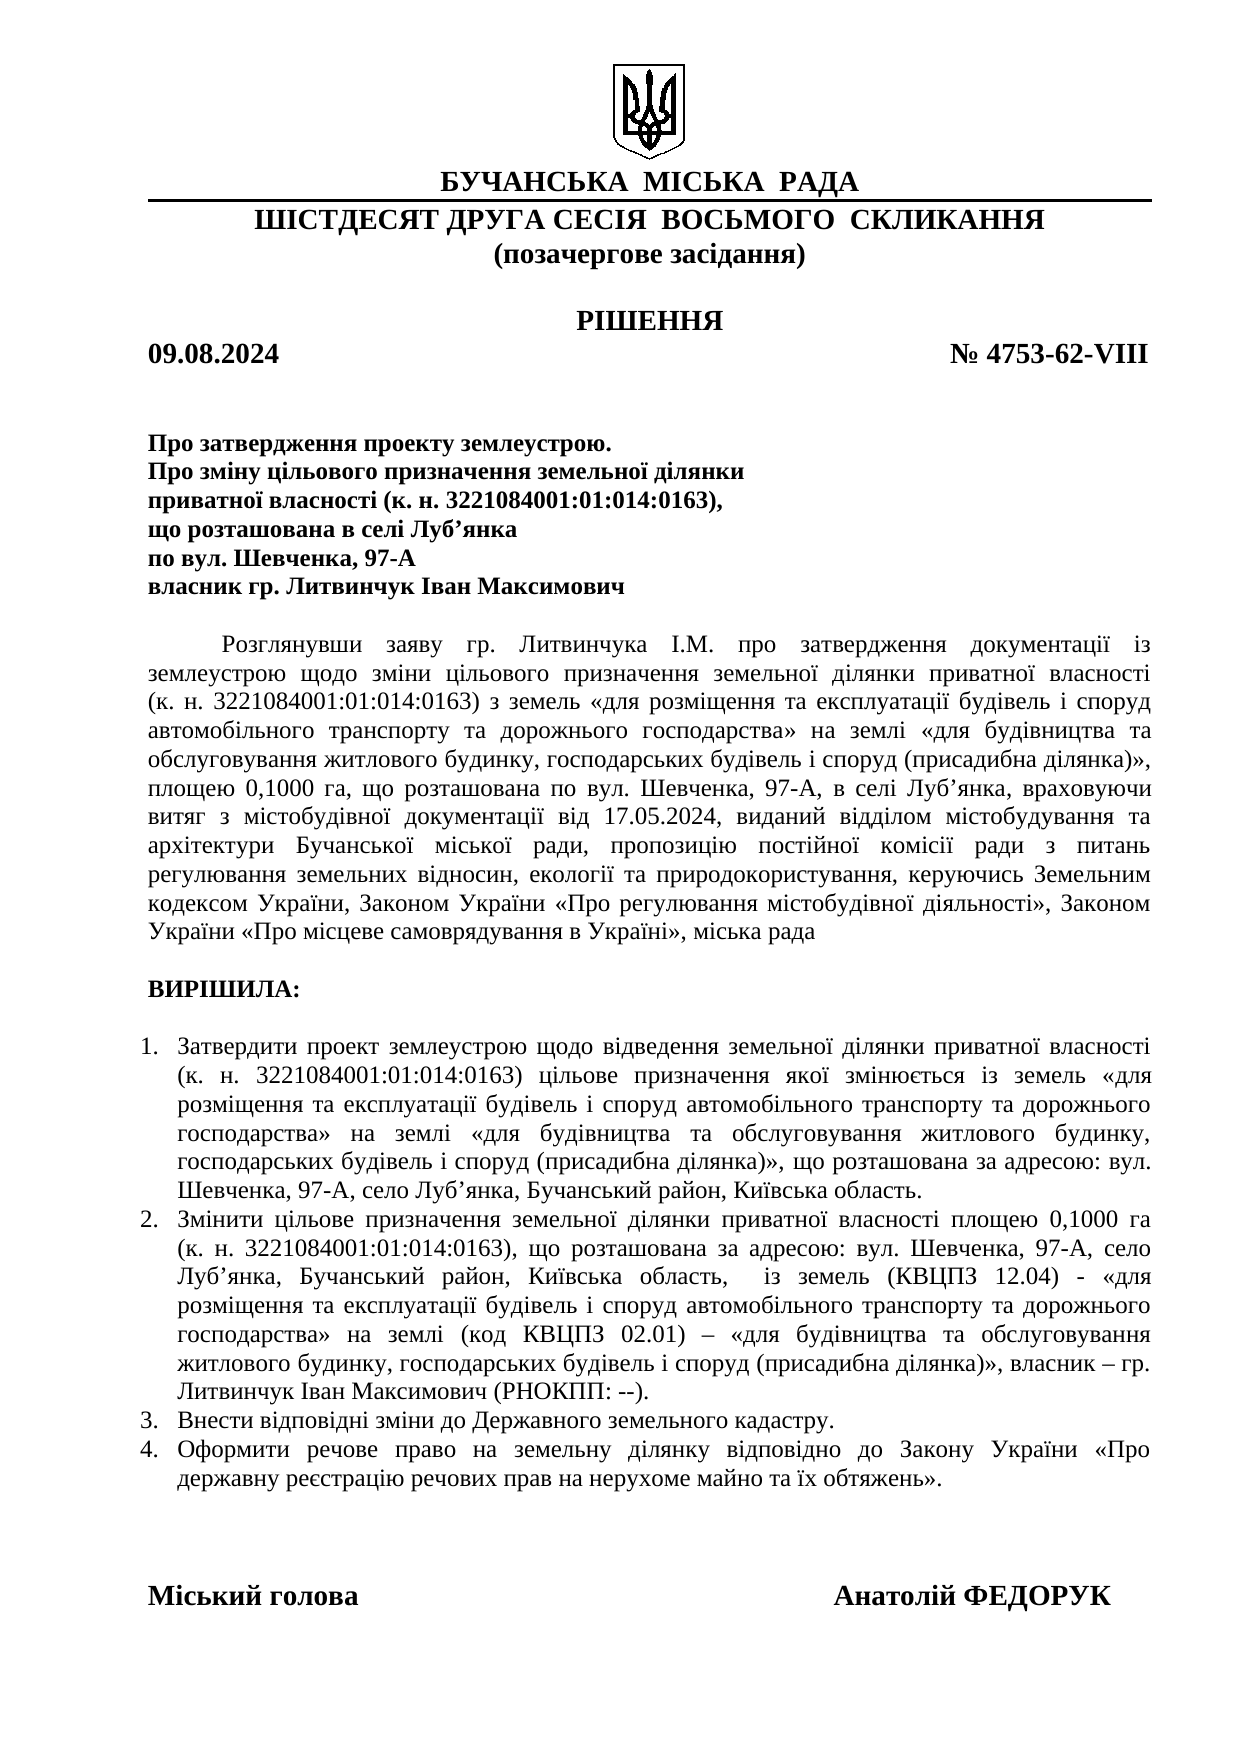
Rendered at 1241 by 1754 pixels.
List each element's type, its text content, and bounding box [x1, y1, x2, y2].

text приватної власності (к. н. 3221084001:01:014:0163), [148, 485, 1152, 514]
text ШІСТДЕСЯТ ДРУГА СЕСІЯ ВОСЬМОГО СКЛИКАННЯ [148, 202, 1152, 236]
text БУЧАНСЬКА МІСЬКА РАДА [148, 164, 1152, 199]
text (позачергове засідання) [148, 236, 1152, 269]
list Змінити цільове призначення земельної ділянки приватної власності площею 0,1000 га (к. н. 3221084001:01:014:0163), що розташована за адресою: вул. Шевченка, 97-А, село Луб’янка, Бучанський район, Київська область, із земель (КВЦПЗ 12.04) - «для розміщення та експлуатації будівель і споруд автомобільного транспорту та дорожнього господарства» на землі (код КВЦПЗ 02.01) – «для будівництва та обслуговування житлового будинку, господарських будівель і споруд (присадибна ділянка)», власник – гр. Литвинчук Іван Максимович (РНОКПП: --). [140, 1204, 1152, 1405]
text РІШЕННЯ [148, 303, 1152, 337]
text Про зміну цільового призначення земельної ділянки [148, 456, 1152, 485]
list Внести відповідні зміни до Державного земельного кадастру. [140, 1405, 1152, 1434]
text ВИРІШИЛА: [148, 974, 1152, 1003]
list Оформити речове право на земельну ділянку відповідно до Закону України «Про державну реєстрацію речових прав на нерухоме майно та їх обтяжень». [140, 1434, 1152, 1491]
text Розглянувши заяву гр. Литвинчука І.М. про затвердження документації із землеустрою щодо зміни цільового призначення земельної ділянки приватної власності (к. н. 3221084001:01:014:0163) з земель «для розміщення та експлуатації будівель і споруд автомобільного транспорту та дорожнього господарства» на землі «для будівництва та обслуговування житлового будинку, господарських будівель і споруд (присадибна ділянка)», площею 0,1000 га, що розташована по вул. Шевченка, 97-А, в селі Луб’янка, враховуючи витяг з містобудівної документації від 17.05.2024, виданий відділом містобудування та архітектури Бучанської міської ради, пропозицію постійної комісії ради з питань регулювання земельних відносин, екології та природокористування, керуючись Земельним кодексом України, Законом України «Про регулювання містобудівної діяльності», Законом України «Про місцеве самоврядування в Україні», міська рада [148, 629, 1152, 945]
text власник гр. Литвинчук Іван Максимович [148, 571, 1152, 600]
text що розташована в селі Луб’янка [148, 514, 1152, 543]
text 09.08.2024 № 4753-62-VІІІ [148, 337, 1152, 370]
text по вул. Шевченка, 97-А [148, 543, 1152, 571]
list Затвердити проект землеустрою щодо відведення земельної ділянки приватної власності (к. н. 3221084001:01:014:0163) цільове призначення якої змінюється із земель «для розміщення та експлуатації будівель і споруд автомобільного транспорту та дорожнього господарства» на землі «для будівництва та обслуговування житлового будинку, господарських будівель і споруд (присадибна ділянка)», що розташована за адресою: вул. Шевченка, 97-А, село Луб’янка, Бучанський район, Київська область. [140, 1031, 1152, 1204]
text Про затвердження проекту землеустрою. [148, 428, 1152, 456]
text Міський голова Анатолій ФЕДОРУК [148, 1578, 1152, 1611]
